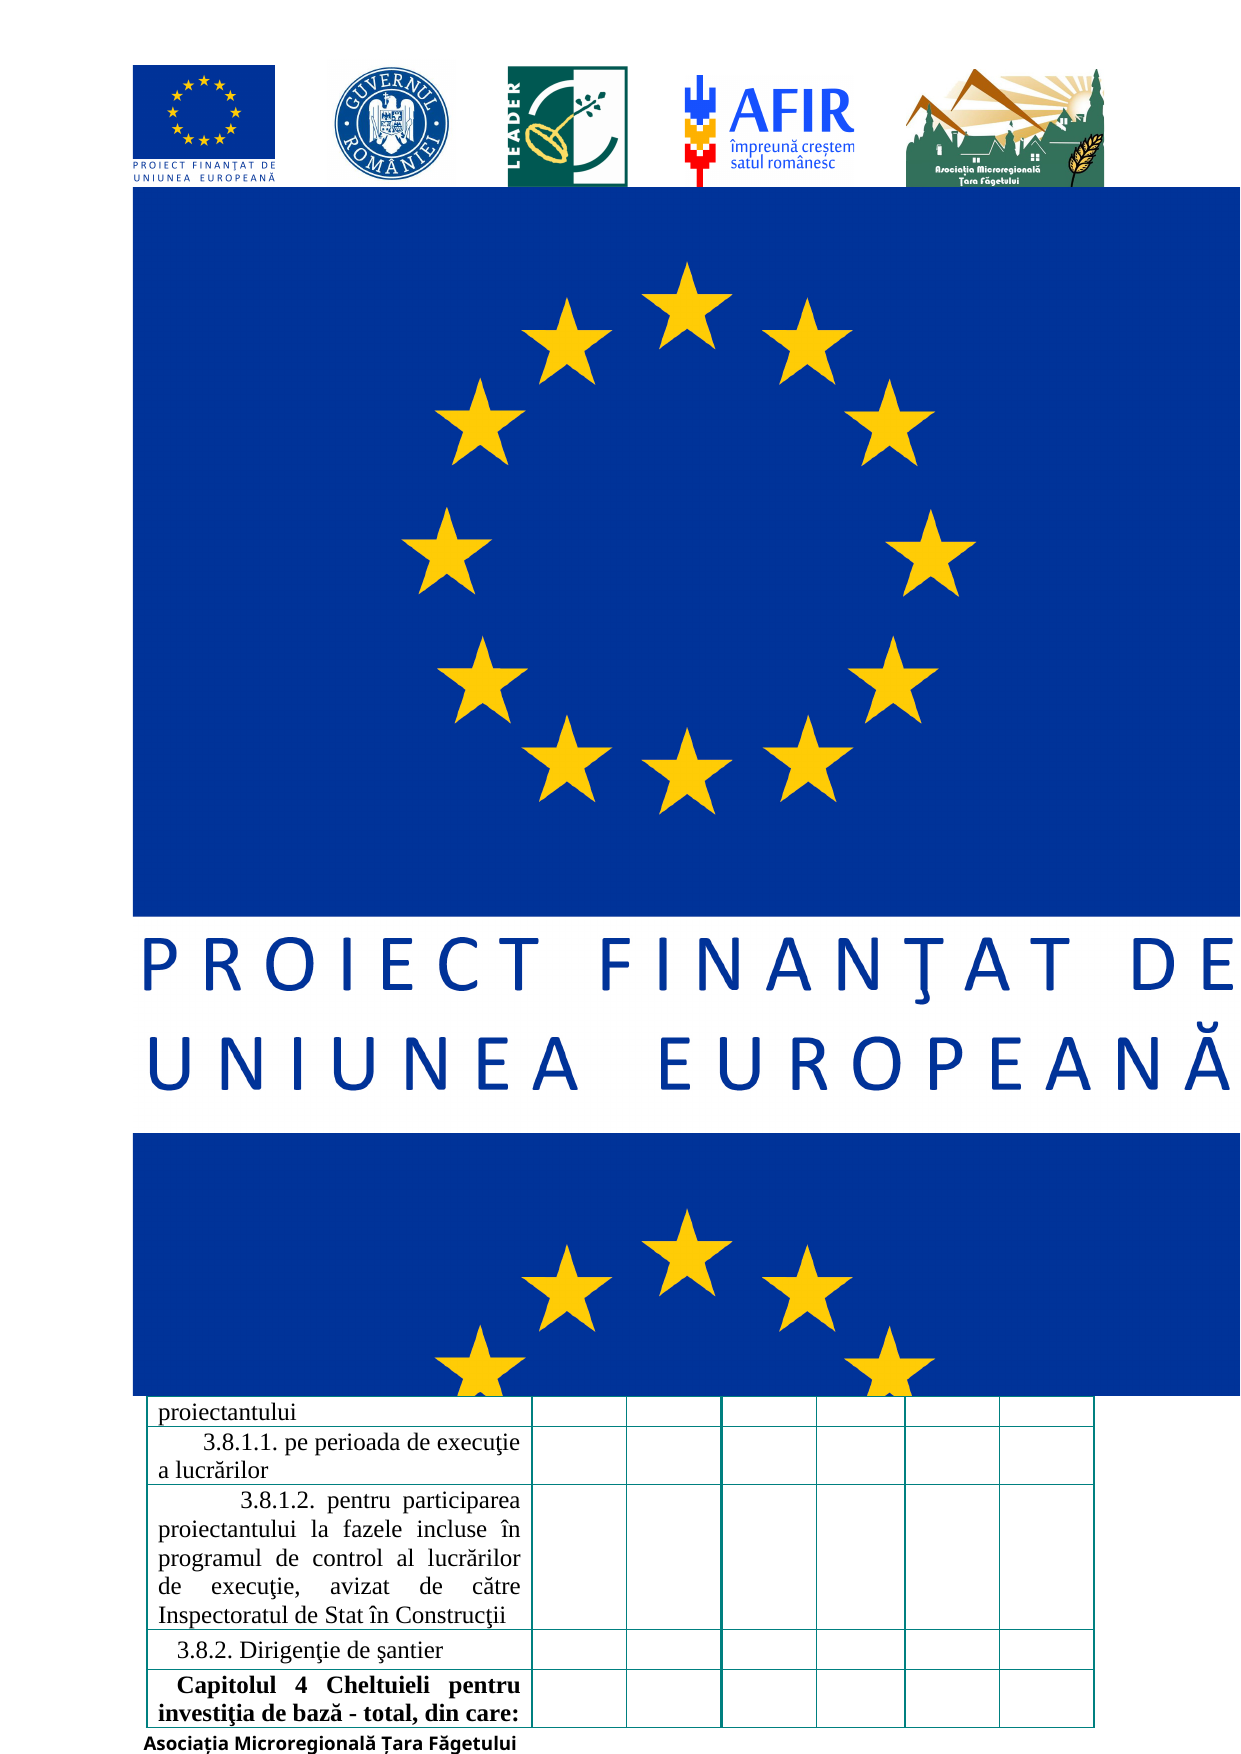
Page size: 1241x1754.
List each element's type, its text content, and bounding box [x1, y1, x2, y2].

table_cell [723, 1485, 816, 1629]
table_cell 3.8.1.2. pentru participarea proiectantului la fazele incluse în programul de control al lucrărilor de execuţie, avizat de către Inspectoratul de Stat în Construcţii [148, 1485, 531, 1629]
table_cell [533, 1485, 626, 1629]
table_cell [906, 1670, 999, 1727]
table_cell [627, 1630, 720, 1669]
table_cell [533, 1670, 626, 1727]
table_cell [817, 1427, 904, 1484]
table_cell [533, 1397, 626, 1426]
table_cell 3.8.1. Asistenţă tehnică din partea proiectantului [148, 1397, 531, 1426]
table_cell 3.8.2. Dirigenţie de şantier [148, 1630, 531, 1669]
table_cell [906, 1397, 999, 1426]
table_cell [1000, 1427, 1093, 1484]
table_cell [1000, 1397, 1093, 1426]
table_cell 3.8.1.1. pe perioada de execuţie a lucrărilor [148, 1427, 531, 1484]
table_cell [906, 1630, 999, 1669]
table_cell [627, 1485, 720, 1629]
table_cell [627, 1397, 720, 1426]
picture [132, 59, 1241, 1396]
table_cell [723, 1630, 816, 1669]
table_cell [1000, 1670, 1093, 1727]
table_cell [627, 1670, 720, 1727]
table_cell [533, 1630, 626, 1669]
table_cell [1000, 1630, 1093, 1669]
table_cell [627, 1427, 720, 1484]
table_cell [906, 1485, 999, 1629]
table_cell [817, 1630, 904, 1669]
table_cell [817, 1397, 904, 1426]
table_cell [723, 1670, 816, 1727]
table_cell [817, 1670, 904, 1727]
table_cell [533, 1427, 626, 1484]
table_cell [817, 1485, 904, 1629]
table_cell [1000, 1485, 1093, 1629]
table_cell [723, 1397, 816, 1426]
table_cell [906, 1427, 999, 1484]
table_cell Capitolul 4 Cheltuieli pentru investiţia de bază - total, din care: [148, 1670, 531, 1727]
table_cell [723, 1427, 816, 1484]
